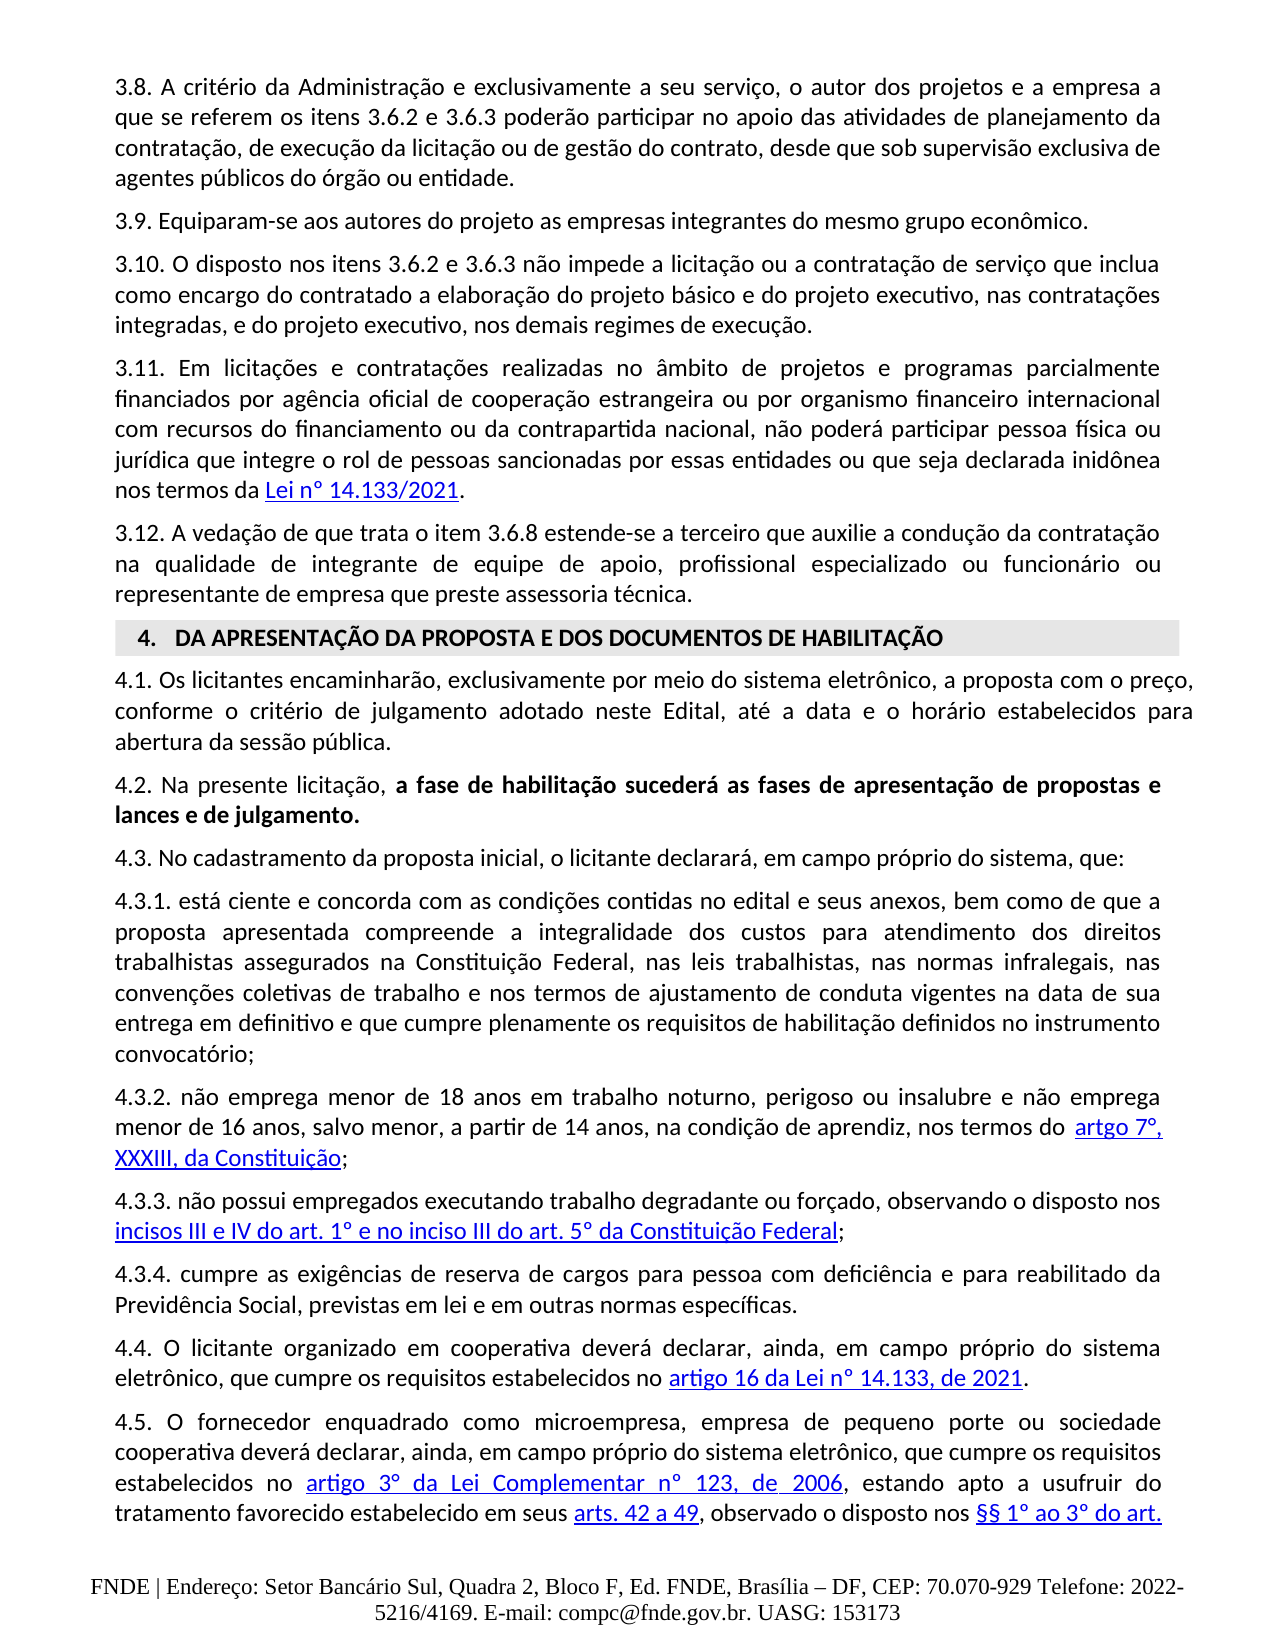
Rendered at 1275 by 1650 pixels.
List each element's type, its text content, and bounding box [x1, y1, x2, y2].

text 4.3. No cadastramento da proposta inicial, o licitante declarará, em campo próprio do sistema, que: [114, 842, 1162, 873]
text 4.1. Os licitantes encaminharão, exclusivamente por meio do sistema eletrônico, a proposta com o preço, conforme o critério de julgamento adotado neste Edital, até a data e o horário estabelecidos para abertura da sessão pública. [114, 665, 1196, 756]
text 4.2. Na presente licitação, a fase de habilitação sucederá as fases de apresentação de propostas e lances e de julgamento. [114, 769, 1162, 830]
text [114, 1406, 1162, 1528]
text 4.3.2. não emprega menor de 18 anos em trabalho noturno, perigoso ou insalubre e não emprega menor de 16 anos, salvo menor, a partir de 14 anos, na condição de aprendiz, nos termos do artgo 7°, XXXIII, da Constituição; [114, 1081, 1162, 1172]
text 3.10. O disposto nos itens 3.6.2 e 3.6.3 não impede a licitação ou a contratação de serviço que inclua como encargo do contratado a elaboração do projeto básico e do projeto executivo, nas contratações integradas, e do projeto executivo, nos demais regimes de execução. [114, 248, 1162, 340]
text 4.3.1. está ciente e concorda com as condições contidas no edital e seus anexos, bem como de que a proposta apresentada compreende a integralidade dos custos para atendimento dos direitos trabalhistas assegurados na Constituição Federal, nas leis trabalhistas, nas normas infralegais, nas convenções coletivas de trabalho e nos termos de ajustamento de conduta vigentes na data de sua entrega em definitivo e que cumpre plenamente os requisitos de habilitação definidos no instrumento convocatório; [114, 885, 1162, 1068]
text 4.3.3. não possui empregados executando trabalho degradante ou forçado, observando o disposto nos incisos III e IV do art. 1º e no inciso III do art. 5º da Constituição Federal; [114, 1185, 1162, 1246]
text 4.3.4. cumpre as exigências de reserva de cargos para pessoa com deficiência e para reabilitado da Previdência Social, previstas em lei e em outras normas específicas. [114, 1258, 1162, 1319]
picture [115, 620, 1180, 656]
text 3.12. A vedação de que trata o item 3.6.8 estende-se a terceiro que auxilie a condução da contratação na qualidade de integrante de equipe de apoio, profissional especializado ou funcionário ou representante de empresa que preste assessoria técnica. [114, 518, 1162, 609]
text 3.9. Equiparam-se aos autores do projeto as empresas integrantes do mesmo grupo econômico. [114, 205, 1162, 236]
text 3.8. A critério da Administração e exclusivamente a seu serviço, o autor dos projetos e a empresa a que se referem os itens 3.6.2 e 3.6.3 poderão participar no apoio das atividades de planejamento da contratação, de execução da licitação ou de gestão do contrato, desde que sob supervisão exclusiva de agentes públicos do órgão ou entidade. [114, 71, 1162, 193]
text 4.4. O licitante organizado em cooperativa deverá declarar, ainda, em campo próprio do sistema eletrônico, que cumpre os requisitos estabelecidos no artigo 16 da Lei nº 14.133, de 2021. [114, 1332, 1162, 1393]
text 3.11. Em licitações e contratações realizadas no âmbito de projetos e programas parcialmente financiados por agência oficial de cooperação estrangeira ou por organismo financeiro internacional com recursos do financiamento ou da contrapartida nacional, não poderá participar pessoa física ou jurídica que integre o rol de pessoas sancionadas por essas entidades ou que seja declarada inidônea nos termos da Lei nº 14.133/2021. [114, 352, 1162, 505]
